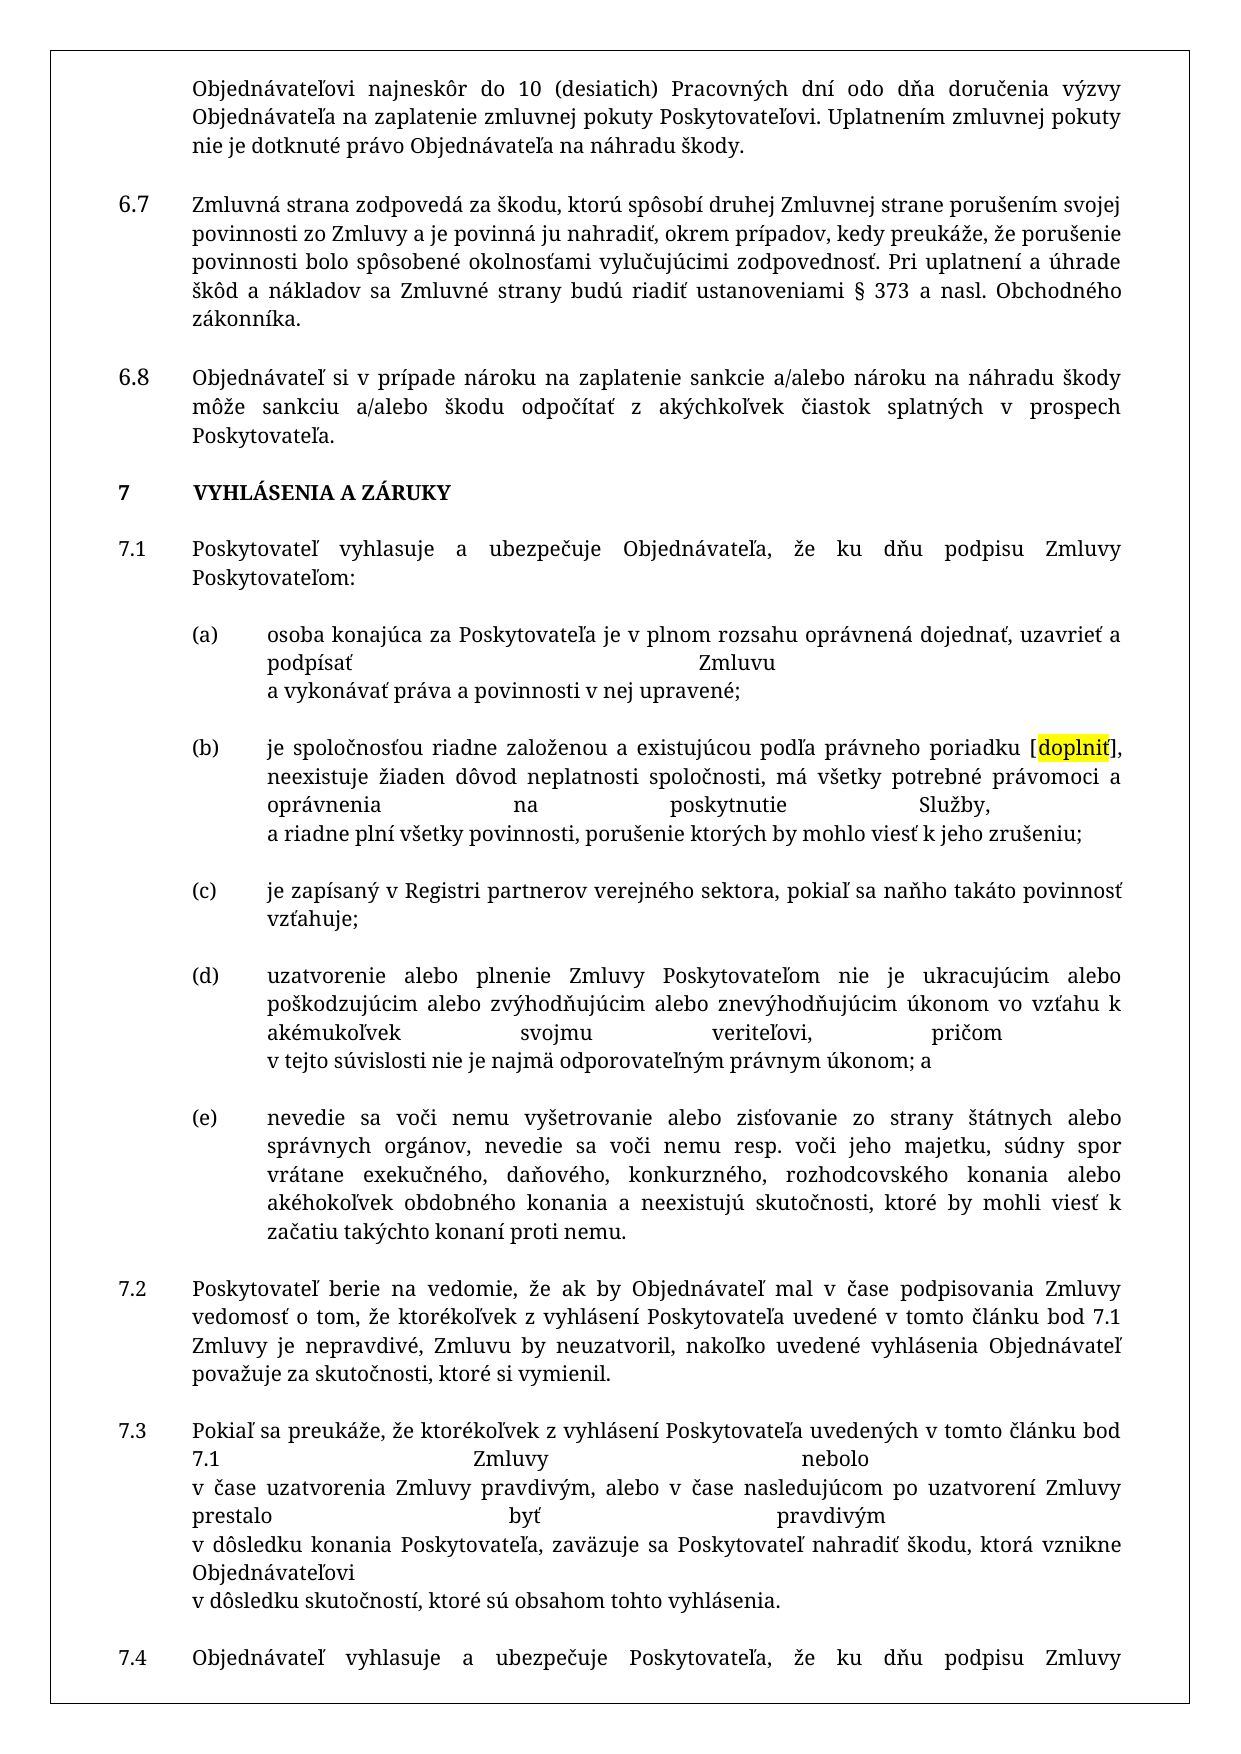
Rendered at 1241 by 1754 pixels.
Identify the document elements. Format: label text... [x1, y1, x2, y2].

list Pokiaľ sa preukáže, že ktorékoľvek z vyhlásení Poskytovateľa uvedených v tomto článku bod 7.1 Zmluvy nebolo v čase uzatvorenia Zmluvy pravdivým, alebo v čase nasledujúcom po uzatvorení Zmluvy prestalo byť pravdivým v dôsledku konania Poskytovateľa, zaväzuje sa Poskytovateľ nahradiť škodu, ktorá vznikne Objednávateľovi v dôsledku skutočností, ktoré sú obsahom tohto vyhlásenia. [118, 1416, 1122, 1615]
list nevedie sa voči nemu vyšetrovanie alebo zisťovanie zo strany štátnych alebo správnych orgánov, nevedie sa voči nemu resp. voči jeho majetku, súdny spor vrátane exekučného, daňového, konkurzného, rozhodcovského konania alebo akéhokoľvek obdobného konania a neexistujú skutočnosti, ktoré by mohli viesť k začatiu takýchto konaní proti nemu. [192, 1103, 1122, 1245]
list uzatvorenie alebo plnenie Zmluvy Poskytovateľom nie je ukracujúcim alebo poškodzujúcim alebo zvýhodňujúcim alebo znevýhodňujúcim úkonom vo vzťahu k akémukoľvek svojmu veriteľovi, pričom v tejto súvislosti nie je najmä odporovateľným právnym úkonom; a [192, 961, 1122, 1075]
list je spoločnosťou riadne založenou a existujúcou podľa právneho poriadku [doplniť], neexistuje žiaden dôvod neplatnosti spoločnosti, má všetky potrebné právomoci a oprávnenia na poskytnutie Služby, a riadne plní všetky povinnosti, porušenie ktorých by mohlo viesť k jeho zrušeniu; [192, 733, 1122, 847]
list je zapísaný v Registri partnerov verejného sektora, pokiaľ sa naňho takáto povinnosť vzťahuje; [192, 876, 1122, 933]
list osoba konajúca za Poskytovateľa je v plnom rozsahu oprávnená dojednať, uzavrieť a podpísať Zmluvu a vykonávať práva a povinnosti v nej upravené; [192, 620, 1122, 705]
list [118, 1643, 1122, 1672]
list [118, 74, 1122, 159]
list Poskytovateľ vyhlasuje a ubezpečuje Objednávateľa, že ku dňu podpisu Zmluvy Poskytovateľom: [118, 534, 1122, 591]
list Poskytovateľ berie na vedomie, že ak by Objednávateľ mal v čase podpisovania Zmluvy vedomosť o tom, že ktorékoľvek z vyhlásení Poskytovateľa uvedené v tomto článku bod 7.1 Zmluvy je nepravdivé, Zmluvu by neuzatvoril, nakoľko uvedené vyhlásenia Objednávateľ považuje za skutočnosti, ktoré si vymienil. [118, 1274, 1122, 1388]
list VYHLÁSENIA A ZÁRUKY [118, 478, 1122, 506]
list Zmluvná strana zodpovedá za škodu, ktorú spôsobí druhej Zmluvnej strane porušením svojej povinnosti zo Zmluvy a je povinná ju nahradiť, okrem prípadov, kedy preukáže, že porušenie povinnosti bolo spôsobené okolnosťami vylučujúcimi zodpovednosť. Pri uplatnení a úhrade škôd a nákladov sa Zmluvné strany budú riadiť ustanoveniami § 373 a nasl. Obchodného zákonníka. [118, 188, 1122, 333]
list Objednávateľ si v prípade nároku na zaplatenie sankcie a/alebo nároku na náhradu škody môže sankciu a/alebo škodu odpočítať z akýchkoľvek čiastok splatných v prospech Poskytovateľa. [118, 361, 1122, 449]
